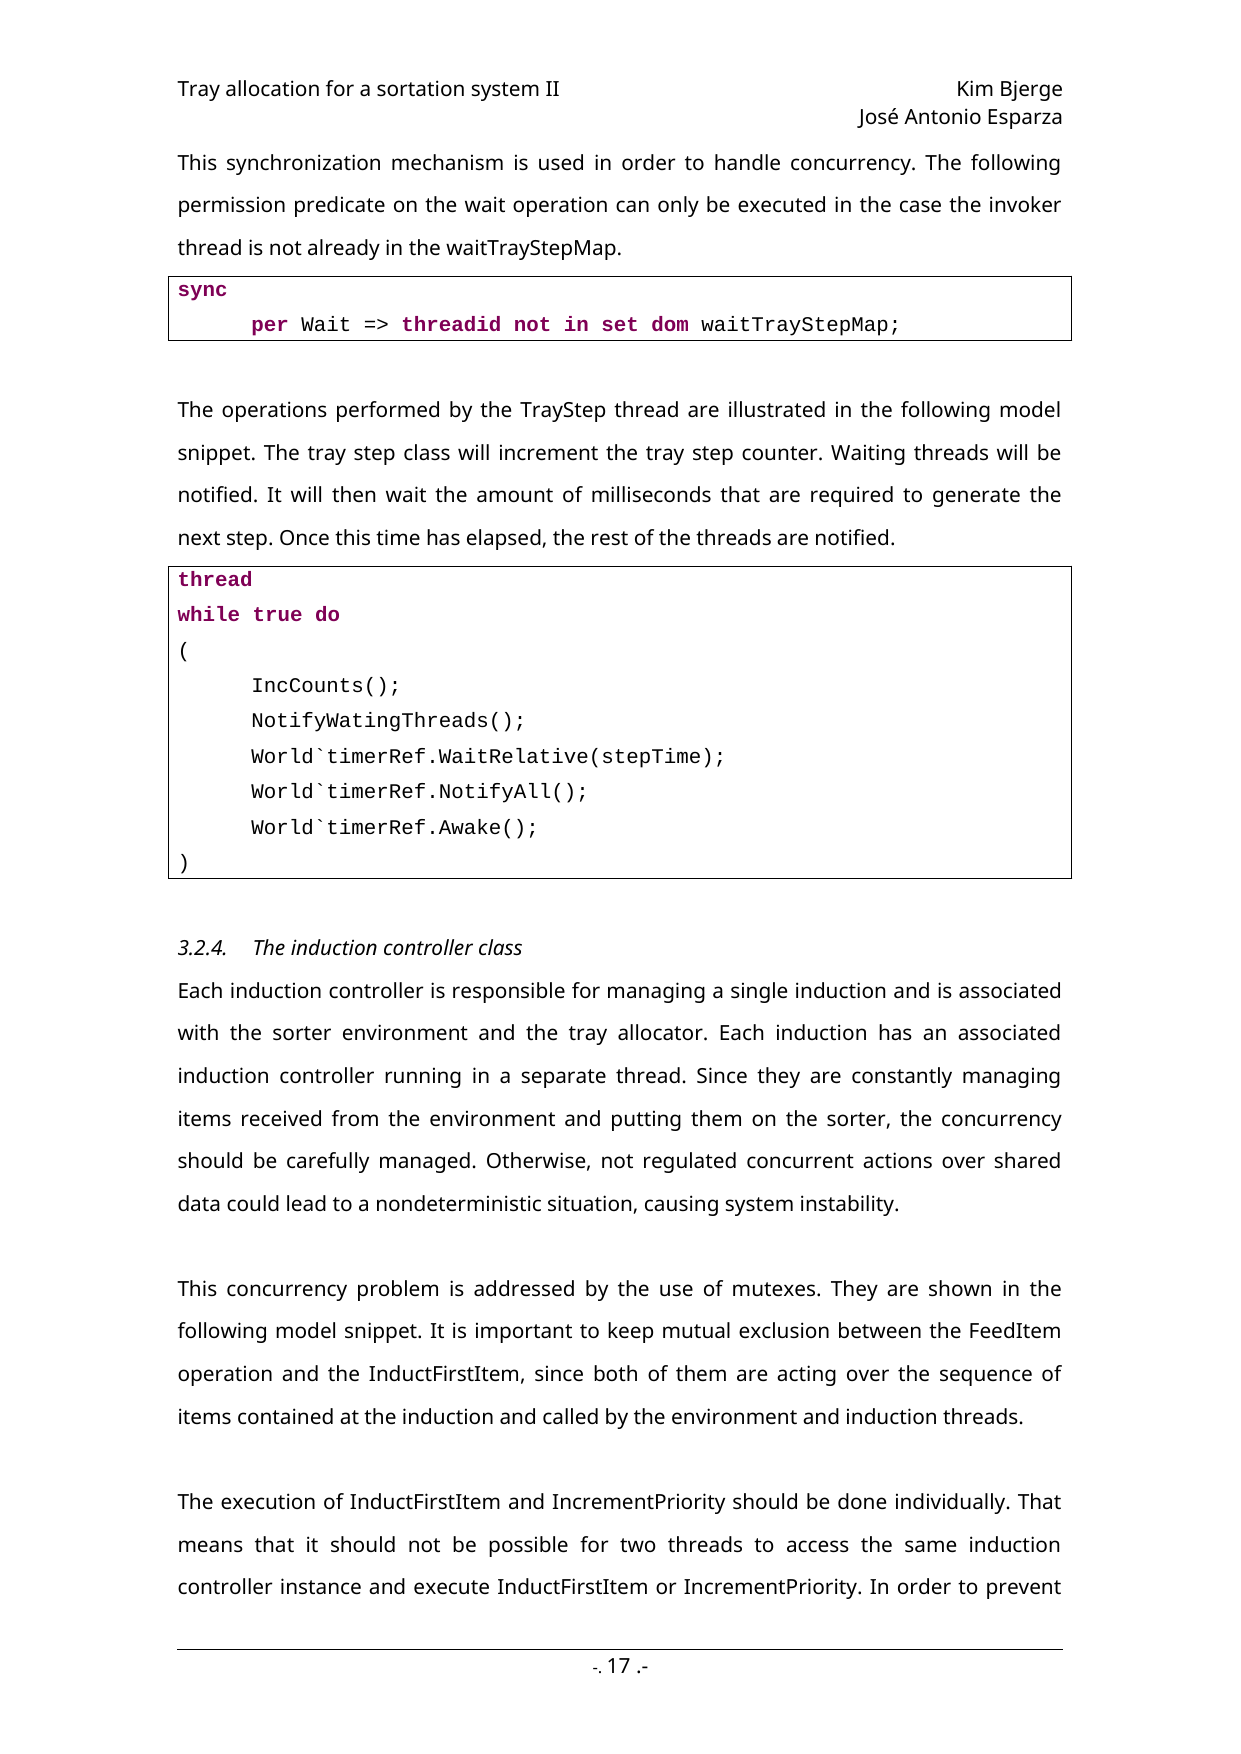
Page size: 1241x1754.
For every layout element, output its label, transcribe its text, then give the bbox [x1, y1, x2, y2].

text This concurrency problem is addressed by the use of mutexes. They are shown in the following model snippet. It is important to keep mutual exclusion between the FeedItem operation and the InductFirstItem, since both of them are acting over the sequence of items contained at the induction and called by the environment and induction threads. [177, 1274, 1063, 1430]
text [177, 1487, 1063, 1601]
text sync [169, 277, 1071, 302]
text ( [169, 636, 1071, 663]
text per Wait => threadid not in set dom waitTrayStepMap; [169, 311, 1071, 340]
text This synchronization mechanism is used in order to handle concurrency. The following permission predicate on the wait operation can only be executed in the case the invoker thread is not already in the waitTrayStepMap. [177, 148, 1063, 261]
subtitle The induction controller class [177, 933, 1063, 962]
text ) [169, 849, 1071, 878]
text World`timerRef.NotifyAll(); [169, 778, 1071, 805]
text World`timerRef.Awake(); [169, 813, 1071, 840]
text Each induction controller is responsible for managing a single induction and is associated with the sorter environment and the tray allocator. Each induction has an associated induction controller running in a separate thread. Since they are constantly managing items received from the environment and putting them on the sorter, the concurrency should be carefully managed. Otherwise, not regulated concurrent actions over shared data could lead to a nondeterministic situation, causing system instability. [177, 976, 1063, 1217]
text while true do [169, 601, 1071, 628]
text World`timerRef.WaitRelative(stepTime); [169, 743, 1071, 769]
text The operations performed by the TrayStep thread are illustrated in the following model snippet. The tray step class will increment the tray step counter. Waiting threads will be notified. It will then wait the amount of milliseconds that are required to generate the next step. Once this time has elapsed, the rest of the threads are notified. [177, 395, 1063, 551]
text thread [169, 567, 1071, 592]
text IncCounts(); [169, 672, 1071, 699]
text NotifyWatingThreads(); [169, 707, 1071, 734]
